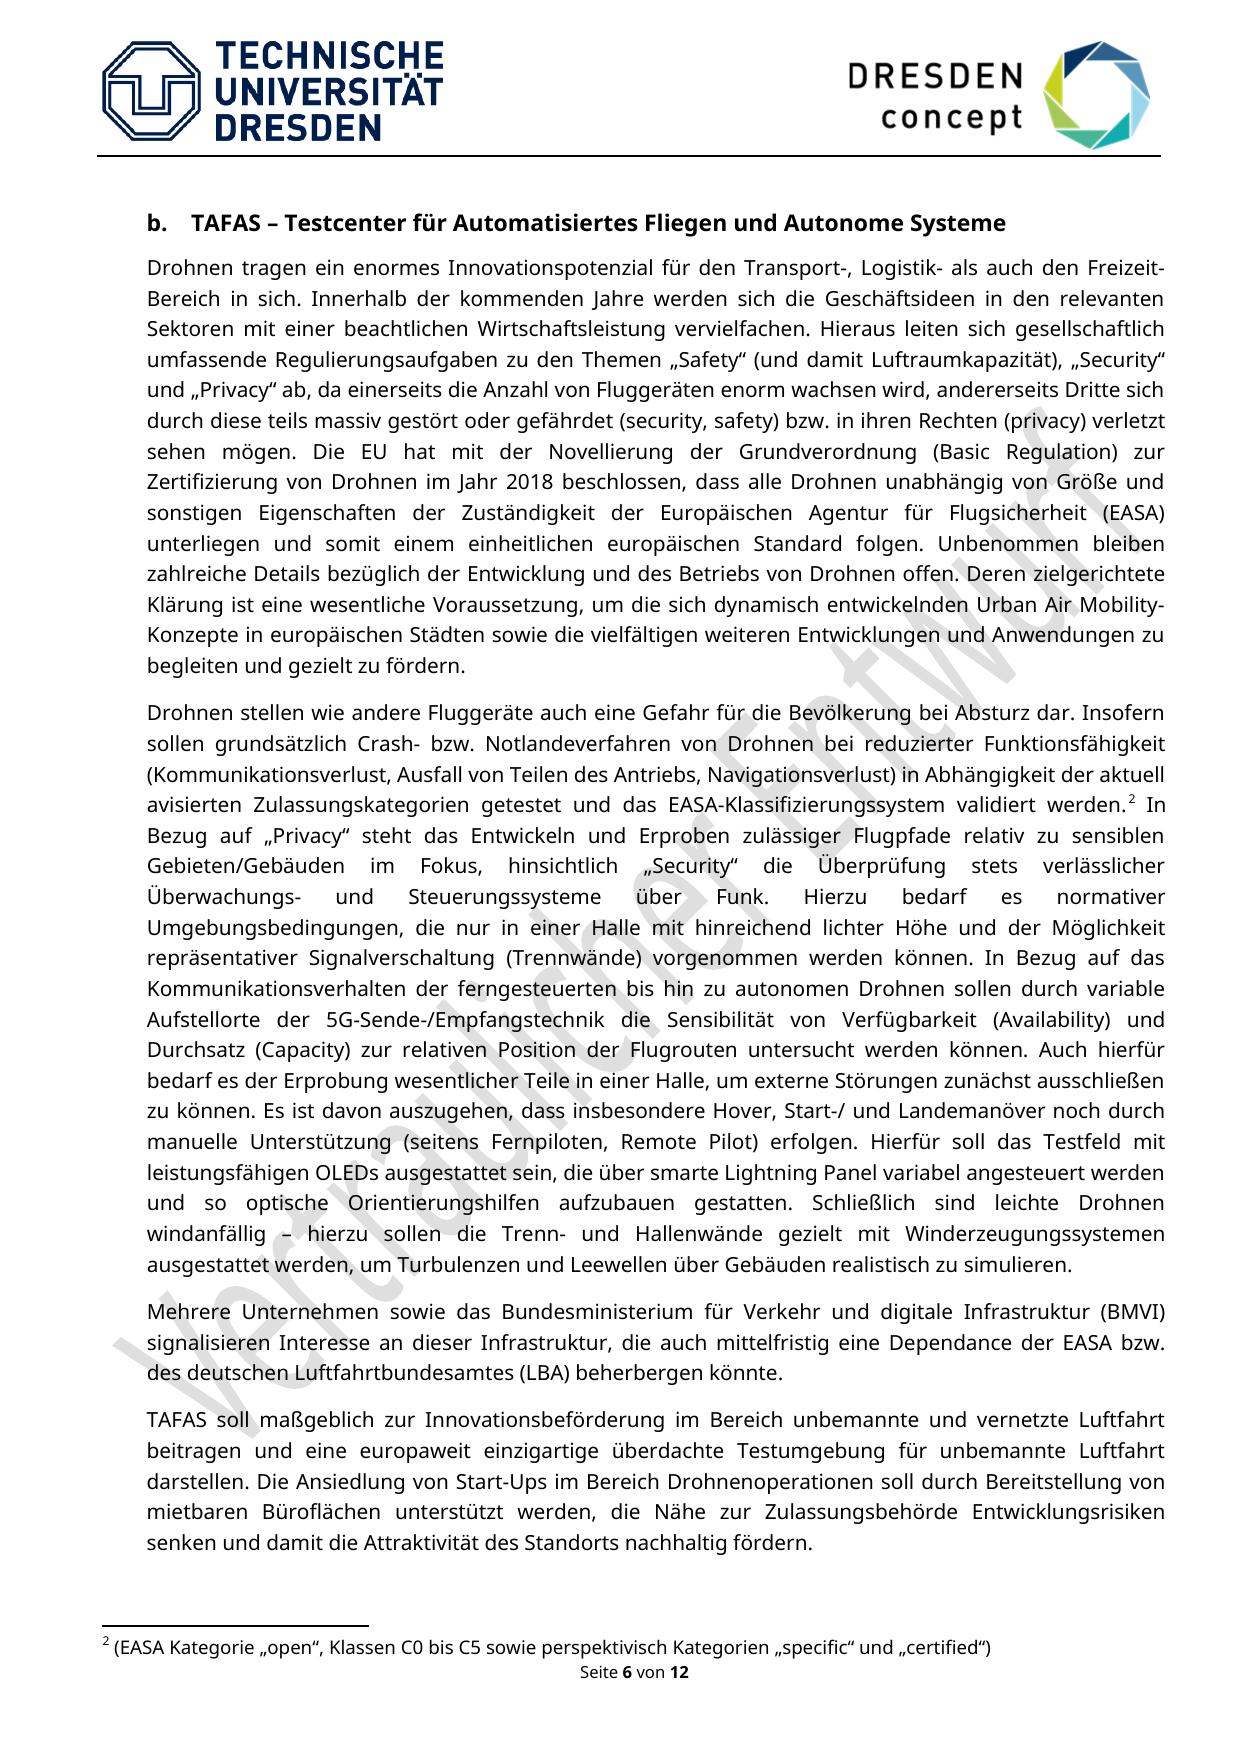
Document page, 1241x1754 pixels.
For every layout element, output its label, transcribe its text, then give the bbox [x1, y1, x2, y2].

picture [102, 41, 443, 141]
text Drohnen tragen ein enormes Innovationspotenzial für den Transport-, Logistik- als auch den Freizeit-Bereich in sich. Innerhalb der kommenden Jahre werden sich die Geschäftsideen in den relevanten Sektoren mit einer beachtlichen Wirtschaftsleistung vervielfachen. Hieraus leiten sich gesellschaftlich umfassende Regulierungsaufgaben zu den Themen „Safety“ (und damit Luftraumkapazität), „Security“ und „Privacy“ ab, da einerseits die Anzahl von Fluggeräten enorm wachsen wird, andererseits Dritte sich durch diese teils massiv gestört oder gefährdet (security, safety) bzw. in ihren Rechten (privacy) verletzt sehen mögen. Die EU hat mit der Novellierung der Grundverordnung (Basic Regulation) zur Zertifizierung von Drohnen im Jahr 2018 beschlossen, dass alle Drohnen unabhängig von Größe und sonstigen Eigenschaften der Zuständigkeit der Europäischen Agentur für Flugsicherheit (EASA) unterliegen und somit einem einheitlichen europäischen Standard folgen. Unbenommen bleiben zahlreiche Details bezüglich der Entwicklung und des Betriebs von Drohnen offen. Deren zielgerichtete Klärung ist eine wesentliche Voraussetzung, um die sich dynamisch entwickelnden Urban Air Mobility-Konzepte in europäischen Städten sowie die vielfältigen weiteren Entwicklungen und Anwendungen zu begleiten und gezielt zu fördern. [147, 253, 1166, 679]
text Mehrere Unternehmen sowie das Bundesministerium für Verkehr und digitale Infrastruktur (BMVI) signalisieren Interesse an dieser Infrastruktur, die auch mittelfristig eine Dependance der EASA bzw. des deutschen Luftfahrtbundesamtes (LBA) beherbergen könnte. [147, 1297, 1166, 1387]
text TAFAS soll maßgeblich zur Innovationsbeförderung im Bereich unbemannte und vernetzte Luftfahrt beitragen und eine europaweit einzigartige überdachte Testumgebung für unbemannte Luftfahrt darstellen. Die Ansiedlung von Start-Ups im Bereich Drohnenoperationen soll durch Bereitstellung von mietbaren Büroflächen unterstützt werden, die Nähe zur Zulassungsbehörde Entwicklungsrisiken senken und damit die Attraktivität des Standorts nachhaltig fördern. [146, 1406, 1166, 1556]
list TAFAS – Testcenter für Automatisiertes Fliegen und Autonome Systeme [146, 207, 1166, 238]
picture [849, 41, 1151, 150]
text Drohnen stellen wie andere Fluggeräte auch eine Gefahr für die Bevölkerung bei Absturz dar. Insofern sollen grundsätzlich Crash- bzw. Notlandeverfahren von Drohnen bei reduzierter Funktionsfähigkeit (Kommunikationsverlust, Ausfall von Teilen des Antriebs, Navigationsverlust) in Abhängigkeit der aktuell avisierten Zulassungskategorien getestet und das EASA-Klassifizierungssystem validiert werden. In Bezug auf „Privacy“ steht das Entwickeln und Erproben zulässiger Flugpfade relativ zu sensiblen Gebieten/Gebäuden im Fokus, hinsichtlich „Security“ die Überprüfung stets verlässlicher Überwachungs- und Steuerungssysteme über Funk. Hierzu bedarf es normativer Umgebungsbedingungen, die nur in einer Halle mit hinreichend lichter Höhe und der Möglichkeit repräsentativer Signalverschaltung (Trennwände) vorgenommen werden können. In Bezug auf das Kommunikationsverhalten der ferngesteuerten bis hin zu autonomen Drohnen sollen durch variable Aufstellorte der 5G-Sende-/Empfangstechnik die Sensibilität von Verfügbarkeit (Availability) und Durchsatz (Capacity) zur relativen Position der Flugrouten untersucht werden können. Auch hierfür bedarf es der Erprobung wesentlicher Teile in einer Halle, um externe Störungen zunächst ausschließen zu können. Es ist davon auszugehen, dass insbesondere Hover, Start-/ und Landemanöver noch durch manuelle Unterstützung (seitens Fernpiloten, Remote Pilot) erfolgen. Hierfür soll das Testfeld mit leistungsfähigen OLEDs ausgestattet sein, die über smarte Lightning Panel variabel angesteuert werden und so optische Orientierungshilfen aufzubauen gestatten. Schließlich sind leichte Drohnen windanfällig – hierzu sollen die Trenn- und Hallenwände gezielt mit Winderzeugungssystemen ausgestattet werden, um Turbulenzen und Leewellen über Gebäuden realistisch zu simulieren. [147, 698, 1166, 1278]
